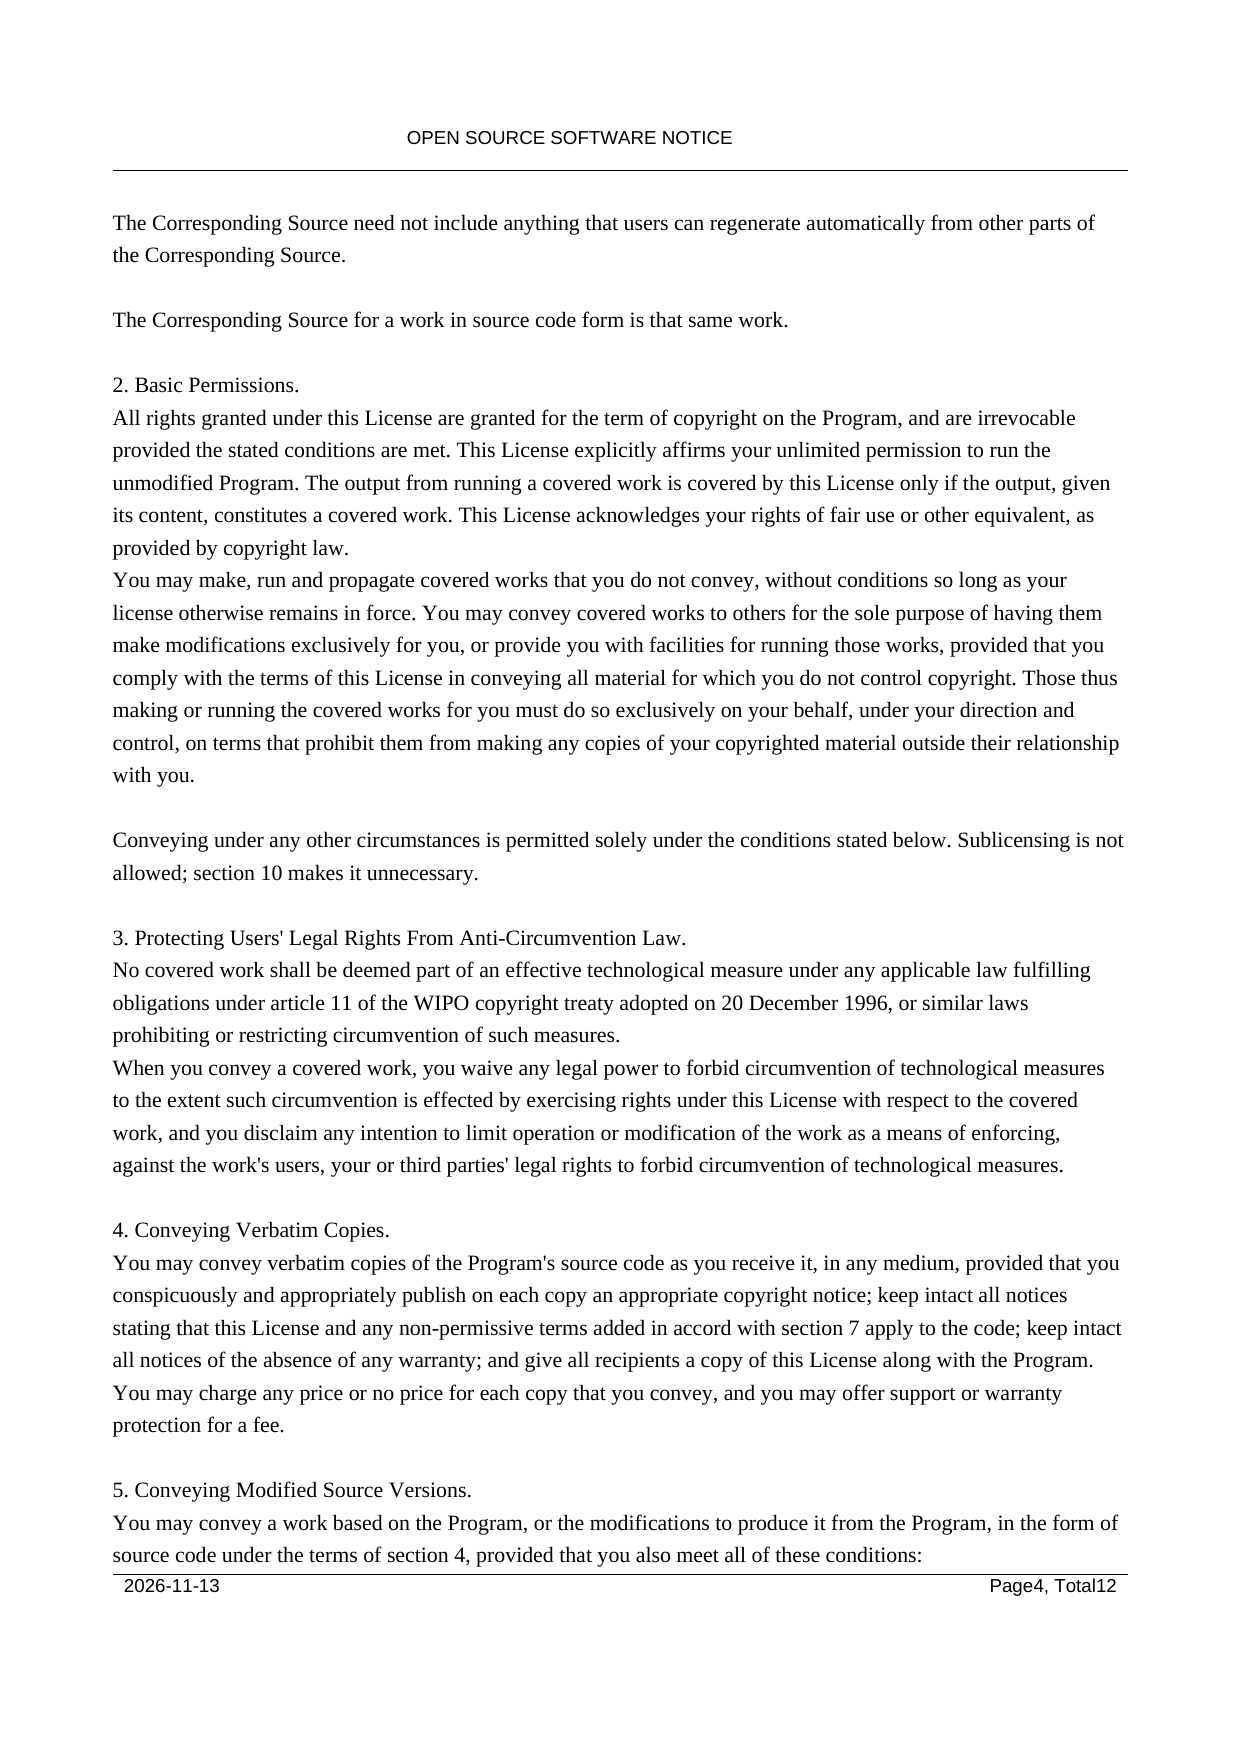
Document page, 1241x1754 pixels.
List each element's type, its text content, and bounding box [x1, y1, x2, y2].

text You may convey a work based on the Program, or the modifications to produce it from the Program, in the form of source code under the terms of section 4, provided that you also meet all of these conditions: [112, 1506, 1128, 1571]
text Conveying under any other circumstances is permitted solely under the conditions stated below. Sublicensing is not allowed; section 10 makes it unnecessary. [112, 824, 1128, 889]
text 3. Protecting Users' Legal Rights From Anti-Circumvention Law. [112, 921, 1128, 954]
text The Corresponding Source need not include anything that users can regenerate automatically from other parts of the Corresponding Source. [112, 206, 1128, 271]
text You may make, run and propagate covered works that you do not convey, without conditions so long as your license otherwise remains in force. You may convey covered works to others for the sole purpose of having them make modifications exclusively for you, or provide you with facilities for running those works, provided that you comply with the terms of this License in conveying all material for which you do not control copyright. Those thus making or running the covered works for you must do so exclusively on your behalf, under your direction and control, on terms that prohibit them from making any copies of your copyrighted material outside their relationship with you. [112, 564, 1128, 791]
text 2. Basic Permissions. [112, 369, 1128, 401]
text The Corresponding Source for a work in source code form is that same work. [112, 304, 1128, 336]
text You may convey verbatim copies of the Program's source code as you receive it, in any medium, provided that you conspicuously and appropriately publish on each copy an appropriate copyright notice; keep intact all notices stating that this License and any non-permissive terms added in accord with section 7 apply to the code; keep intact all notices of the absence of any warranty; and give all recipients a copy of this License along with the Program. [112, 1246, 1128, 1376]
text All rights granted under this License are granted for the term of copyright on the Program, and are irrevocable provided the stated conditions are met. This License explicitly affirms your unlimited permission to run the unmodified Program. The output from running a covered work is covered by this License only if the output, given its content, constitutes a covered work. This License acknowledges your rights of fair use or other equivalent, as provided by copyright law. [112, 401, 1128, 564]
text 4. Conveying Verbatim Copies. [112, 1214, 1128, 1246]
text No covered work shall be deemed part of an effective technological measure under any applicable law fulfilling obligations under article 11 of the WIPO copyright treaty adopted on 20 December 1996, or similar laws prohibiting or restricting circumvention of such measures. [112, 954, 1128, 1051]
text When you convey a covered work, you waive any legal power to forbid circumvention of technological measures to the extent such circumvention is effected by exercising rights under this License with respect to the covered work, and you disclaim any intention to limit operation or modification of the work as a means of enforcing, against the work's users, your or third parties' legal rights to forbid circumvention of technological measures. [112, 1051, 1128, 1181]
text 5. Conveying Modified Source Versions. [112, 1474, 1128, 1506]
text You may charge any price or no price for each copy that you convey, and you may offer support or warranty protection for a fee. [112, 1376, 1128, 1441]
